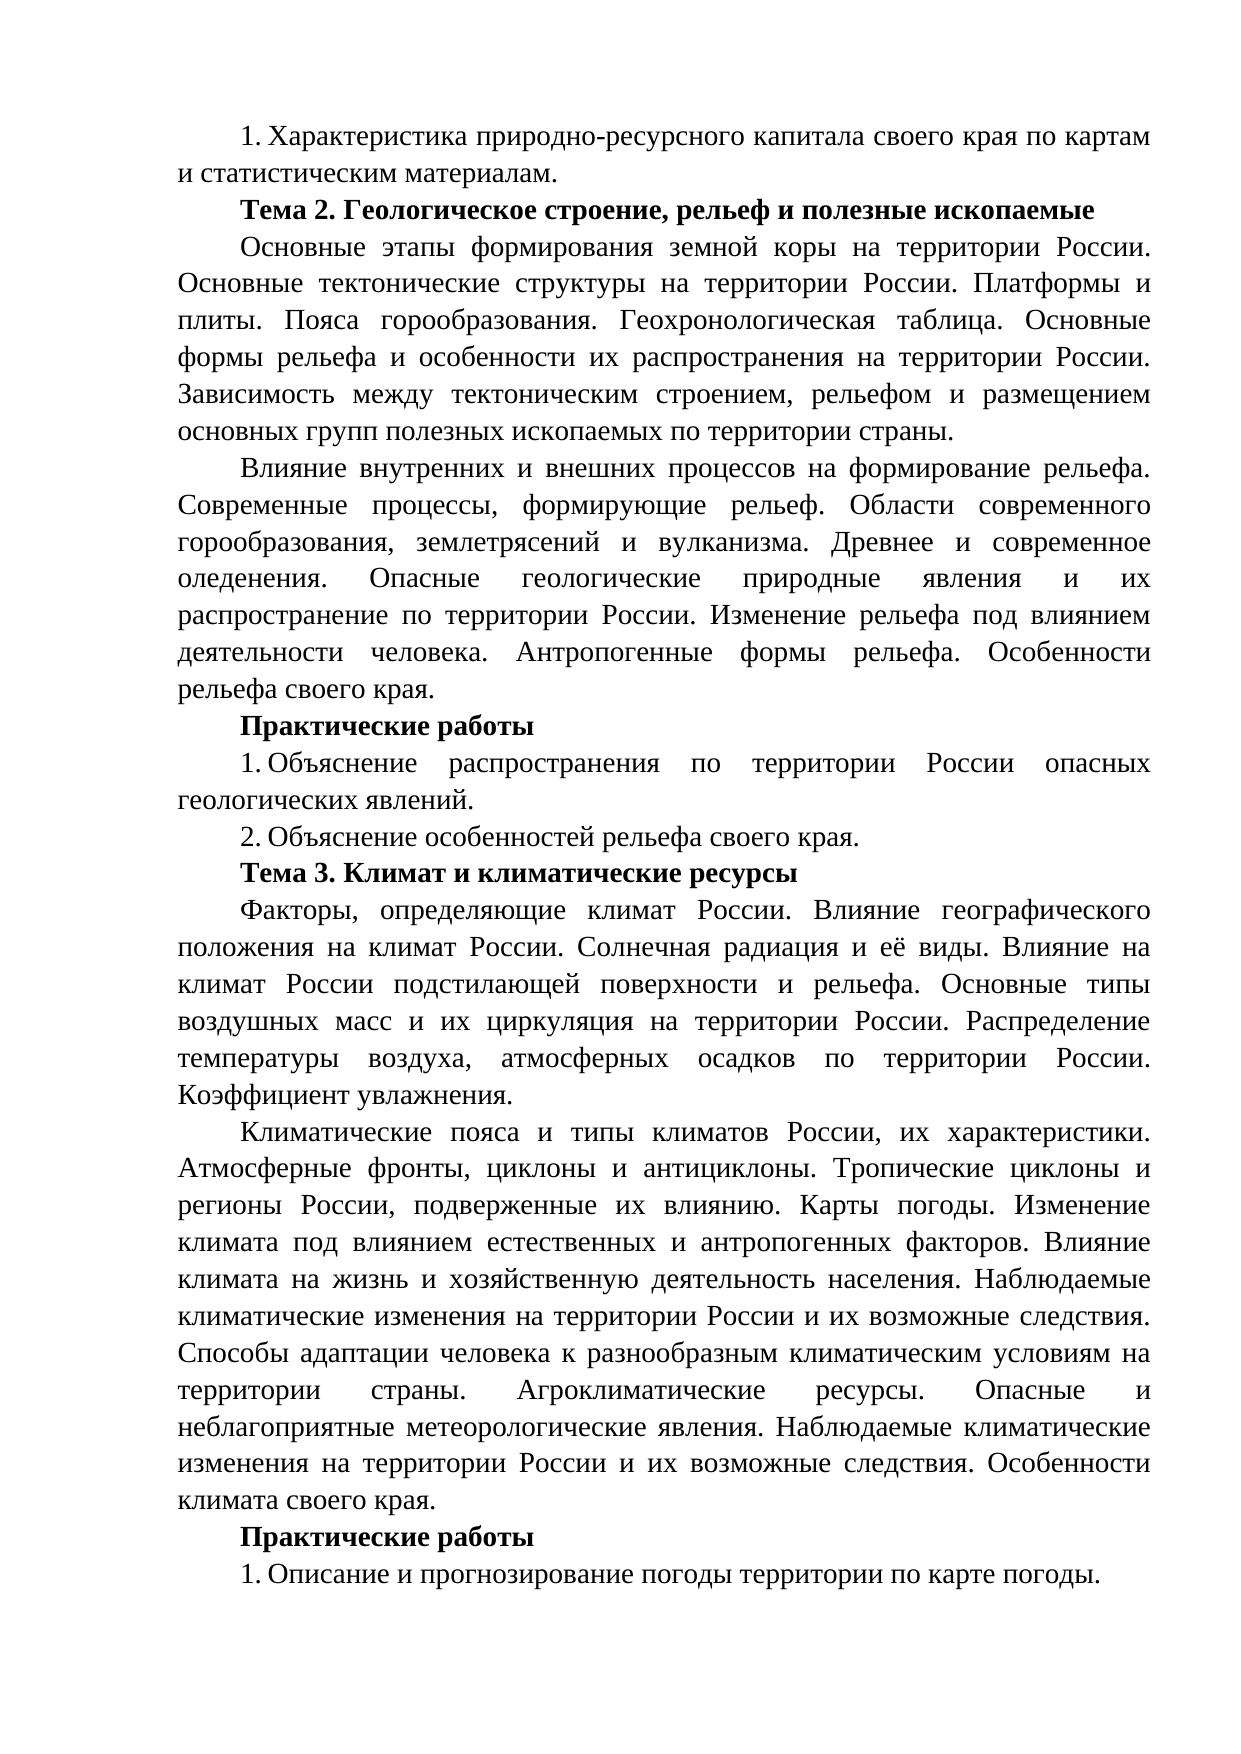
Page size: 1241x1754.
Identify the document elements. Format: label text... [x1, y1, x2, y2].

text 2. Объяснение особенностей рельефа своего края. [177, 819, 1152, 852]
text Практические работы [177, 1519, 1152, 1553]
text Факторы, определяющие климат России. Влияние географического положения на климат России. Солнечная радиация и её виды. Влияние на климат России подстилающей поверхности и рельефа. Основные типы воздушных масс и их циркуляция на территории России. Распределение температуры воздуха, атмосферных осадков по территории России. Коэффициент увлажнения. [177, 892, 1152, 1110]
text Климатические пояса и типы климатов России, их характеристики. Атмосферные фронты, циклоны и антициклоны. Тропические циклоны и регионы России, подверженные их влиянию. Карты погоды. Изменение климата под влиянием естественных и антропогенных факторов. Влияние климата на жизнь и хозяйственную деятельность населения. Наблюдаемые климатические изменения на территории России и их возможные следствия. Способы адаптации человека к разнообразным климатическим условиям на территории страны. Агроклиматические ресурсы. Опасные и неблагоприятные метеорологические явления. Наблюдаемые климатические изменения на территории России и их возможные следствия. Особенности климата своего края. [177, 1114, 1152, 1516]
text Тема 2. Геологическое строение, рельеф и полезные ископаемые [177, 192, 1152, 225]
text 1. Описание и прогнозирование погоды территории по карте погоды. [177, 1556, 1152, 1590]
text Основные этапы формирования земной коры на территории России. Основные тектонические структуры на территории России. Платформы и плиты. Пояса горообразования. Геохронологическая таблица. Основные формы рельефа и особенности их распространения на территории России. Зависимость между тектоническим строением, рельефом и размещением основных групп полезных ископаемых по территории страны. [177, 229, 1152, 447]
text Тема 3. Климат и климатические ресурсы [177, 856, 1152, 889]
text Практические работы [177, 708, 1152, 742]
text 1. Характеристика природно-ресурсного капитала своего края по картам и статистическим материалам. [177, 118, 1152, 188]
text Влияние внутренних и внешних процессов на формирование рельефа. Современные процессы, формирующие рельеф. Области современного горообразования, землетрясений и вулканизма. Древнее и современное оледенения. Опасные геологические природные явления и их распространение по территории России. Изменение рельефа под влиянием деятельности человека. Антропогенные формы рельефа. Особенности рельефа своего края. [177, 450, 1152, 705]
text 1. Объяснение распространения по территории России опасных геологических явлений. [177, 745, 1152, 815]
